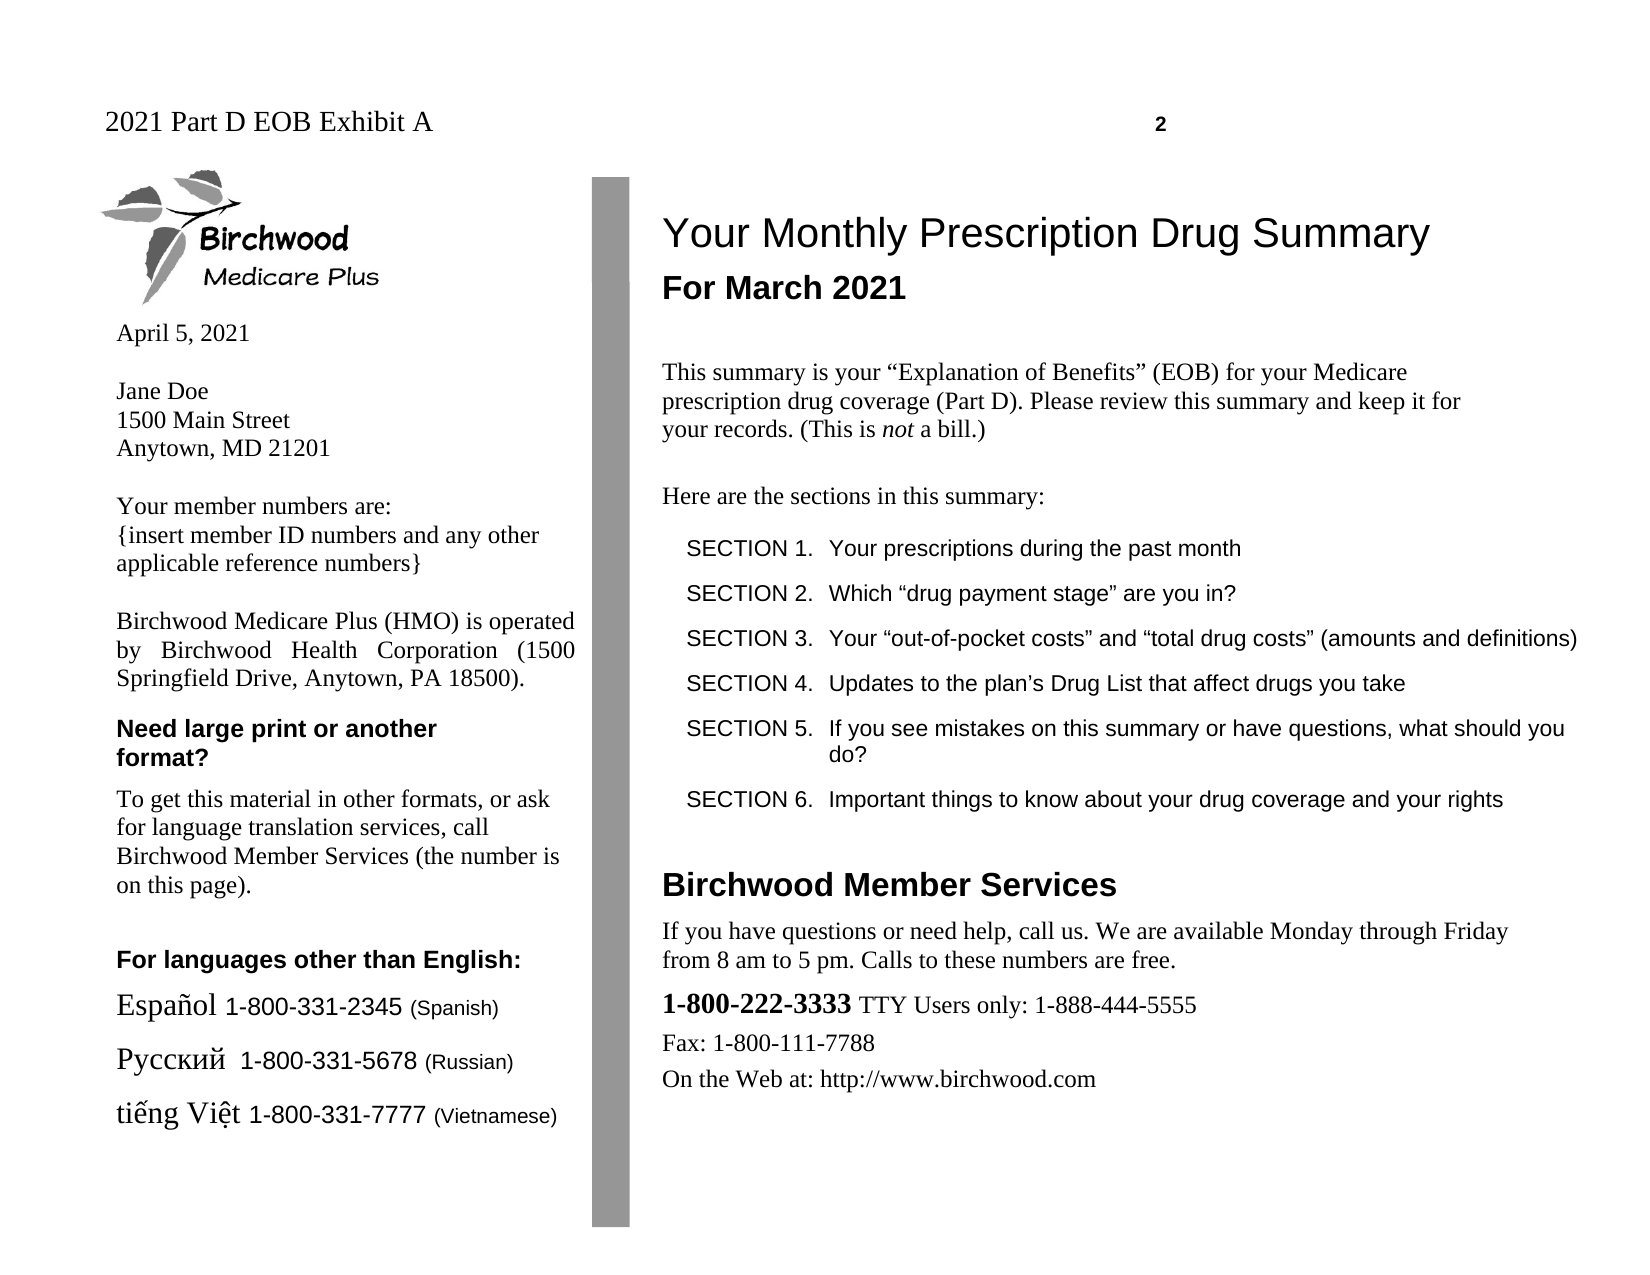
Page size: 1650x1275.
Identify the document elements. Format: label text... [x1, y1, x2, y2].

table_header October 8, 2009 To: April 5, 2021 Jane Doe 1500 Main Street Anytown, MD 21201 Your member numbers are: {insert member ID numbers and any other applicable reference numbers} Birchwood Medicare Plus (HMO) is operated by Birchwood Health Corporation (1500 Springfield Drive, Anytown, PA 18500). Need large print or another format? To get this material in other formats, or ask for language translation services, call Birchwood Member Services (the number is on this page). For languages other than English: Español 1-800-331-2345 (Spanish) Русский 1-800-331-5678 (Russian) tiếng Việt 1-800-331-7777 (Vietnamese) [105, 171, 651, 1182]
picture [97, 170, 384, 306]
table_header Your Monthly Prescription Drug Summary For March 2021 This summary is your “Explanation of Benefits” (EOB) for your Medicare prescription drug coverage (Part D). Please review this summary and keep it for your records. (This is not a bill.) Here are the sections in this summary: SECTION 1. Your prescriptions during the past month SECTION 2. Which “drug payment stage” are you in? SECTION 3. Your “out-of-pocket costs” and “total drug costs” (amounts and definitions) SECTION 4. Updates to the plan’s Drug List that affect drugs you take SECTION 5. If you see mistakes on this summary or have questions, what should you do? SECTION 6. Important things to know about your drug coverage and your rights Birchwood Member Services If you have questions or need help, call us. We are available Monday through Friday from 8 am to 5 pm. Calls to these numbers are free. 1-800-222-3333 TTY Users only: 1-888-444-5555 Fax: 1-800-111-7788 On the Web at: http://www.birchwood.com [651, 171, 1626, 1182]
